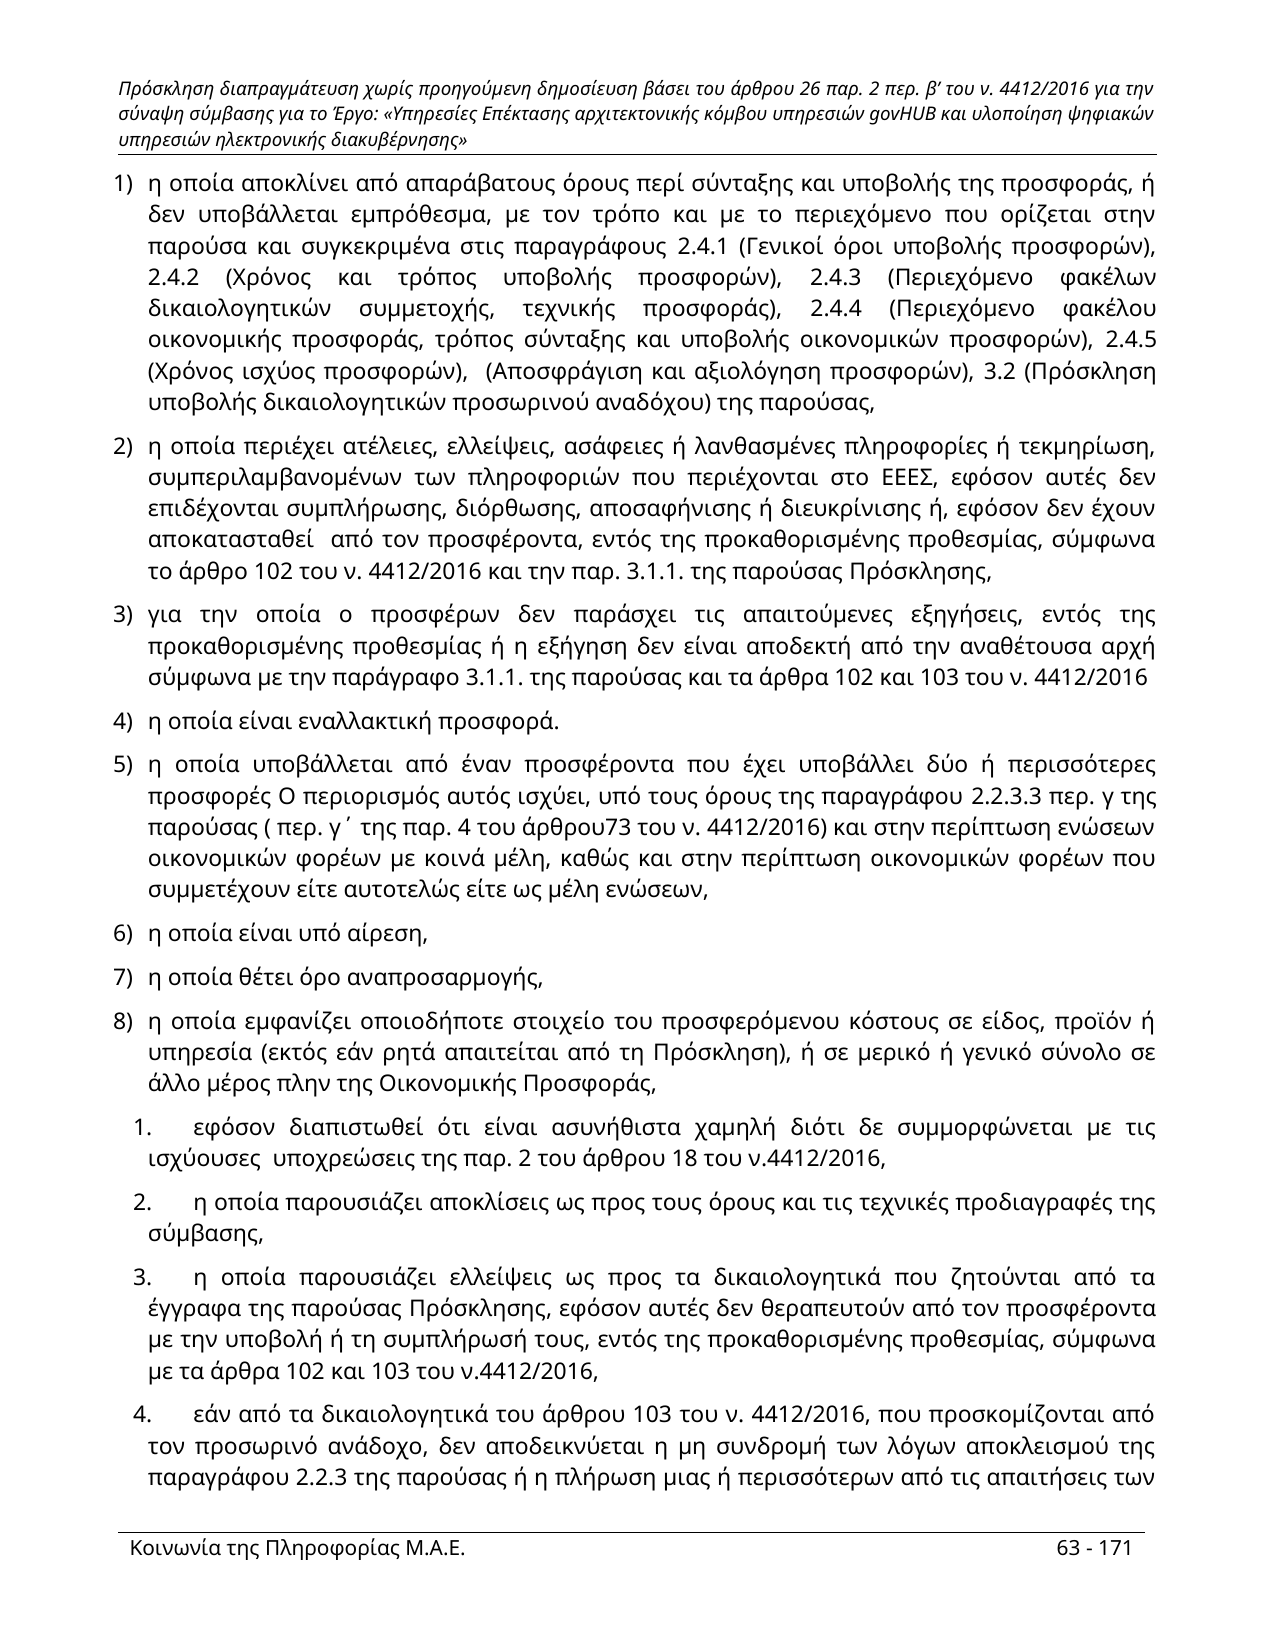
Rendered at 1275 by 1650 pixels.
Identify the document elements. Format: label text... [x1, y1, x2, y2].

list η οποία αποκλίνει από απαράβατους όρους περί σύνταξης και υποβολής της προσφοράς, ή δεν υποβάλλεται εμπρόθεσμα, με τον τρόπο και με το περιεχόμενο που ορίζεται στην παρούσα και συγκεκριμένα στις παραγράφους 2.4.1 (Γενικοί όροι υποβολής προσφορών), 2.4.2 (Χρόνος και τρόπος υποβολής προσφορών), 2.4.3 (Περιεχόμενο φακέλων δικαιολογητικών συμμετοχής, τεχνικής προσφοράς), 2.4.4 (Περιεχόμενο φακέλου οικονομικής προσφοράς, τρόπος σύνταξης και υποβολής οικονομικών προσφορών), 2.4.5 (Χρόνος ισχύος προσφορών), 0 (Αποσφράγιση και αξιολόγηση προσφορών), 3.2 (Πρόσκληση υποβολής δικαιολογητικών προσωρινού αναδόχου) της παρούσας, [133, 167, 1157, 417]
list η οποία παρουσιάζει αποκλίσεις ως προς τους όρους και τις τεχνικές προδιαγραφές της σύμβασης, [133, 1186, 1157, 1248]
list η οποία είναι εναλλακτική προσφορά. [133, 705, 1157, 736]
list η οποία εμφανίζει οποιοδήποτε στοιχείο του προσφερόμενου κόστους σε είδος, προϊόν ή υπηρεσία (εκτός εάν ρητά απαιτείται από τη Πρόσκληση), ή σε μερικό ή γενικό σύνολο σε άλλο μέρος πλην της Οικονομικής Προσφοράς, [133, 1005, 1157, 1098]
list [133, 1398, 1157, 1492]
list η οποία υποβάλλεται από έναν προσφέροντα που έχει υποβάλλει δύο ή περισσότερες προσφορές Ο περιορισμός αυτός ισχύει, υπό τους όρους της παραγράφου 2.2.3.3 περ. γ της παρούσας ( περ. γ΄ της παρ. 4 του άρθρου73 του ν. 4412/2016) και στην περίπτωση ενώσεων οικονομικών φορέων με κοινά μέλη, καθώς και στην περίπτωση οικονομικών φορέων που συμμετέχουν είτε αυτοτελώς είτε ως μέλη ενώσεων, [133, 748, 1157, 905]
list η οποία περιέχει ατέλειες, ελλείψεις, ασάφειες ή λανθασμένες πληροφορίες ή τεκμηρίωση, συμπεριλαμβανομένων των πληροφοριών που περιέχονται στο ΕΕΕΣ, εφόσον αυτές δεν επιδέχονται συμπλήρωσης, διόρθωσης, αποσαφήνισης ή διευκρίνισης ή, εφόσον δεν έχουν αποκατασταθεί από τον προσφέροντα, εντός της προκαθορισμένης προθεσμίας, σύμφωνα το άρθρο 102 του ν. 4412/2016 και την παρ. 3.1.1. της παρούσας Πρόσκλησης, [133, 430, 1157, 586]
list για την οποία ο προσφέρων δεν παράσχει τις απαιτούμενες εξηγήσεις, εντός της προκαθορισμένης προθεσμίας ή η εξήγηση δεν είναι αποδεκτή από την αναθέτουσα αρχή σύμφωνα με την παράγραφο 3.1.1. της παρούσας και τα άρθρα 102 και 103 του ν. 4412/2016 [133, 598, 1157, 692]
list η οποία παρουσιάζει ελλείψεις ως προς τα δικαιολογητικά που ζητούνται από τα έγγραφα της παρούσας Πρόσκλησης, εφόσον αυτές δεν θεραπευτούν από τον προσφέροντα με την υποβολή ή τη συμπλήρωσή τους, εντός της προκαθορισμένης προθεσμίας, σύμφωνα με τα άρθρα 102 και 103 του ν.4412/2016, [133, 1261, 1157, 1386]
list η οποία θέτει όρο αναπροσαρμογής, [133, 961, 1157, 992]
list εφόσον διαπιστωθεί ότι είναι ασυνήθιστα χαμηλή διότι δε συμμορφώνεται με τις ισχύουσες υποχρεώσεις της παρ. 2 του άρθρου 18 του ν.4412/2016, [133, 1111, 1157, 1173]
list η οποία είναι υπό αίρεση, [133, 917, 1157, 948]
